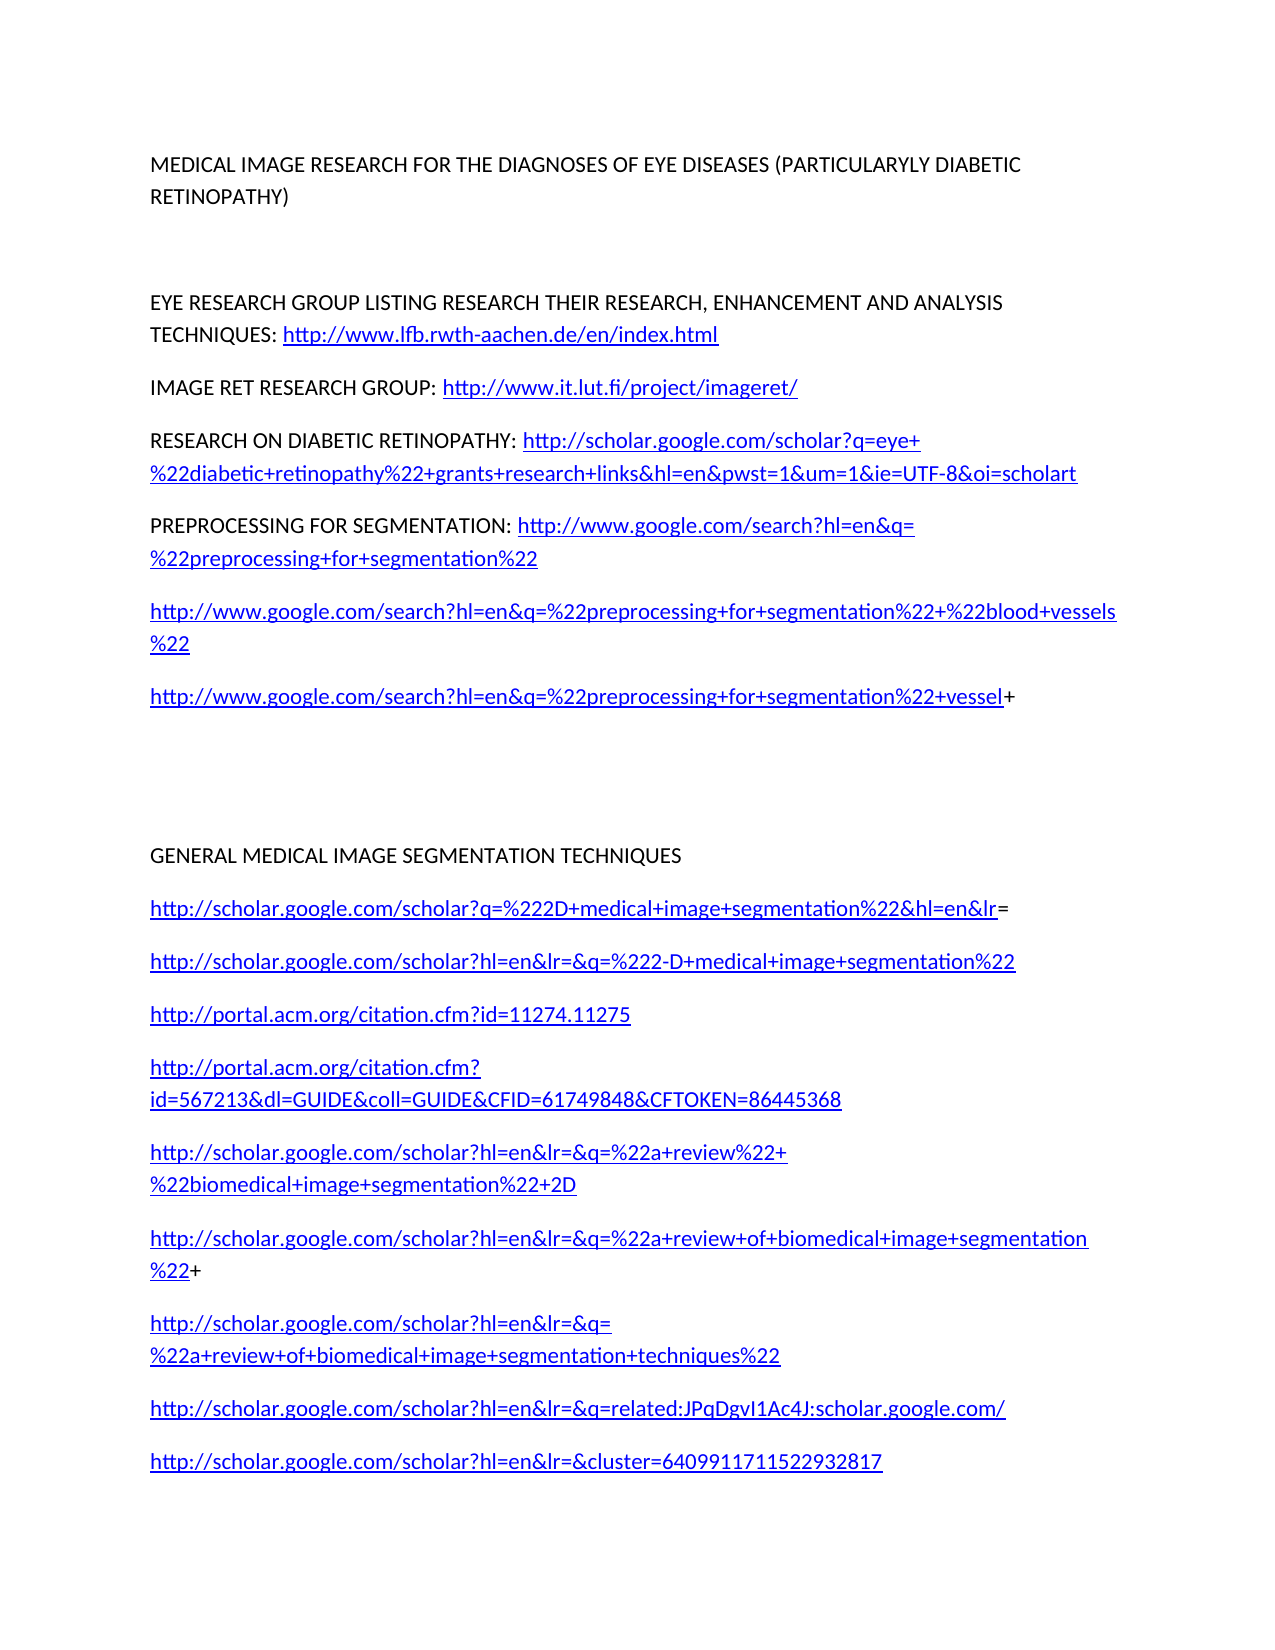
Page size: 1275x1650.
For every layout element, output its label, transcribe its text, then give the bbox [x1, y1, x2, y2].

text MEDICAL IMAGE RESEARCH FOR THE DIAGNOSES OF EYE DISEASES (PARTICULARYLY DIABETIC RETINOPATHY) [150, 150, 1125, 210]
text http://scholar.google.com/scholar?hl=en&lr=&q=%22a+review+of+biomedical+image+segmentation%22+ [150, 1224, 1125, 1284]
text PREPROCESSING FOR SEGMENTATION: http://www.google.com/search?hl=en&q=%22preprocessing+for+segmentation%22 [150, 512, 1125, 572]
text http://portal.acm.org/citation.cfm?id=11274.11275 [150, 1000, 1125, 1028]
text http://portal.acm.org/citation.cfm?id=567213&dl=GUIDE&coll=GUIDE&CFID=61749848&CFTOKEN=86445368 [150, 1053, 1125, 1113]
text RESEARCH ON DIABETIC RETINOPATHY: http://scholar.google.com/scholar?q=eye+%22diabetic+retinopathy%22+grants+research+links&hl=en&pwst=1&um=1&ie=UTF-8&oi=scholart [150, 426, 1125, 487]
text http://www.google.com/search?hl=en&q=%22preprocessing+for+segmentation%22+%22blood+vessels%22 [150, 597, 1125, 657]
text http://scholar.google.com/scholar?hl=en&lr=&q=%22a+review+of+biomedical+image+segmentation+techniques%22 [150, 1309, 1125, 1369]
text http://www.google.com/search?hl=en&q=%22preprocessing+for+segmentation%22+vessel+ [150, 682, 1125, 710]
text IMAGE RET RESEARCH GROUP: http://www.it.lut.fi/project/imageret/ [150, 373, 1125, 401]
text http://scholar.google.com/scholar?q=%222D+medical+image+segmentation%22&hl=en&lr= [150, 894, 1125, 922]
text EYE RESEARCH GROUP LISTING RESEARCH THEIR RESEARCH, ENHANCEMENT AND ANALYSIS TECHNIQUES: http://www.lfb.rwth-aachen.de/en/index.html [150, 288, 1125, 348]
text GENERAL MEDICAL IMAGE SEGMENTATION TECHNIQUES [150, 841, 1125, 869]
text http://scholar.google.com/scholar?hl=en&lr=&q=%22a+review%22+%22biomedical+image+segmentation%22+2D [150, 1138, 1125, 1199]
text http://scholar.google.com/scholar?hl=en&lr=&q=%222-D+medical+image+segmentation%22 [150, 947, 1125, 975]
text http://scholar.google.com/scholar?hl=en&lr=&q=related:JPqDgvI1Ac4J:scholar.google.com/ [150, 1394, 1125, 1422]
text http://scholar.google.com/scholar?hl=en&lr=&cluster=6409911711522932817 [150, 1447, 1125, 1475]
